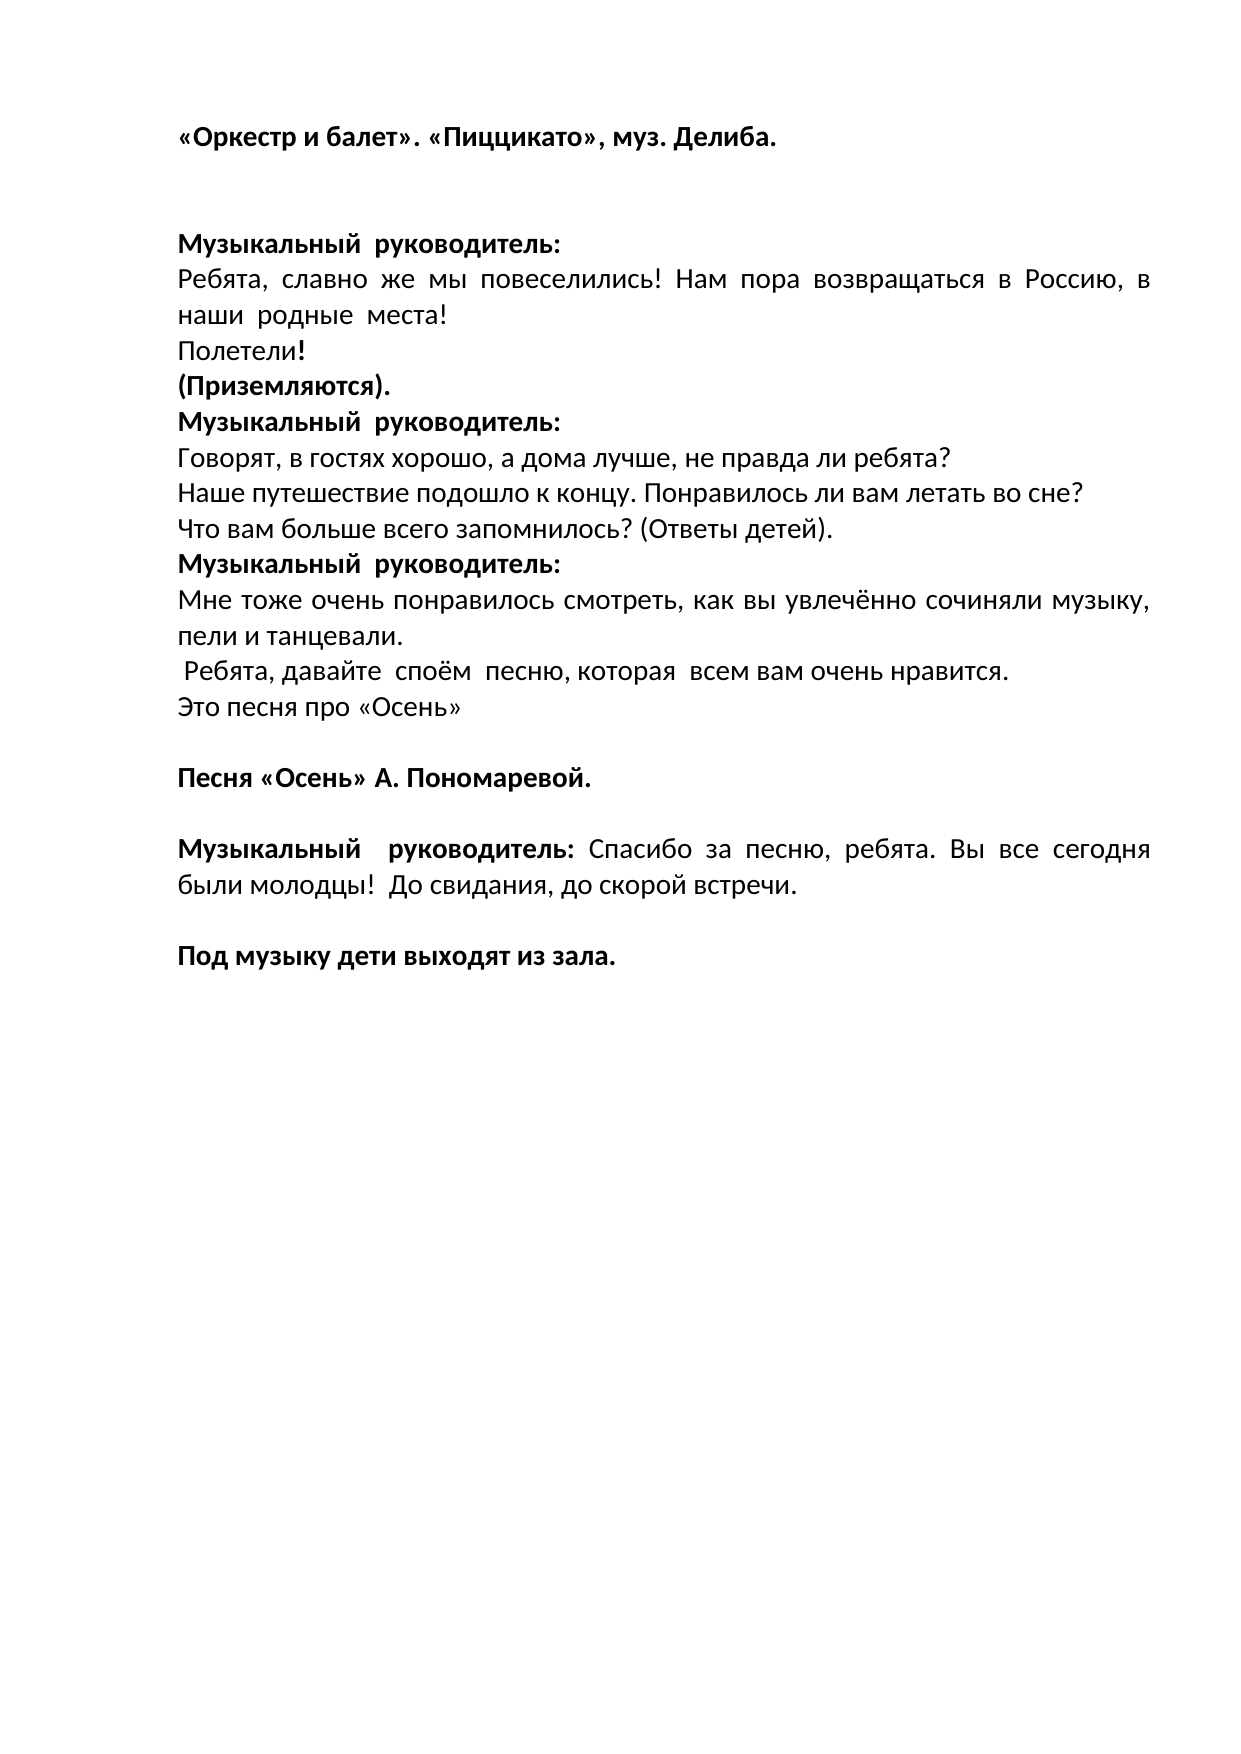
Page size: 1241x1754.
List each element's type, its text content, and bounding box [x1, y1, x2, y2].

text Это песня про «Осень» [177, 688, 1152, 724]
text (Приземляются). [177, 367, 1152, 403]
text Что вам больше всего запомнилось? (Ответы детей). [177, 510, 1152, 546]
text Музыкальный руководитель: [177, 403, 1152, 439]
text Ребята, славно же мы повеселились! Нам пора возвращаться в Россию, в наши родные места! [177, 261, 1152, 332]
text «Оркестр и балет». «Пиццикато», муз. Делиба. [177, 118, 1152, 154]
text Наше путешествие подошло к концу. Понравилось ли вам летать во сне? [177, 474, 1152, 510]
text Музыкальный руководитель: [177, 225, 1152, 261]
text Ребята, давайте споём песню, которая всем вам очень нравится. [177, 652, 1152, 688]
text Полетели! [177, 332, 1152, 367]
text Говорят, в гостях хорошо, а дома лучше, не правда ли ребята? [177, 439, 1152, 474]
text Песня «Осень» А. Пономаревой. [177, 759, 1152, 795]
text Мне тоже очень понравилось смотреть, как вы увлечённо сочиняли музыку, пели и танцевали. [177, 581, 1152, 652]
text Музыкальный руководитель: Спасибо за песню, ребята. Вы все сегодня были молодцы! До свидания, до скорой встречи. [177, 831, 1152, 902]
text Под музыку дети выходят из зала. [177, 937, 1152, 973]
text Музыкальный руководитель: [177, 546, 1152, 581]
